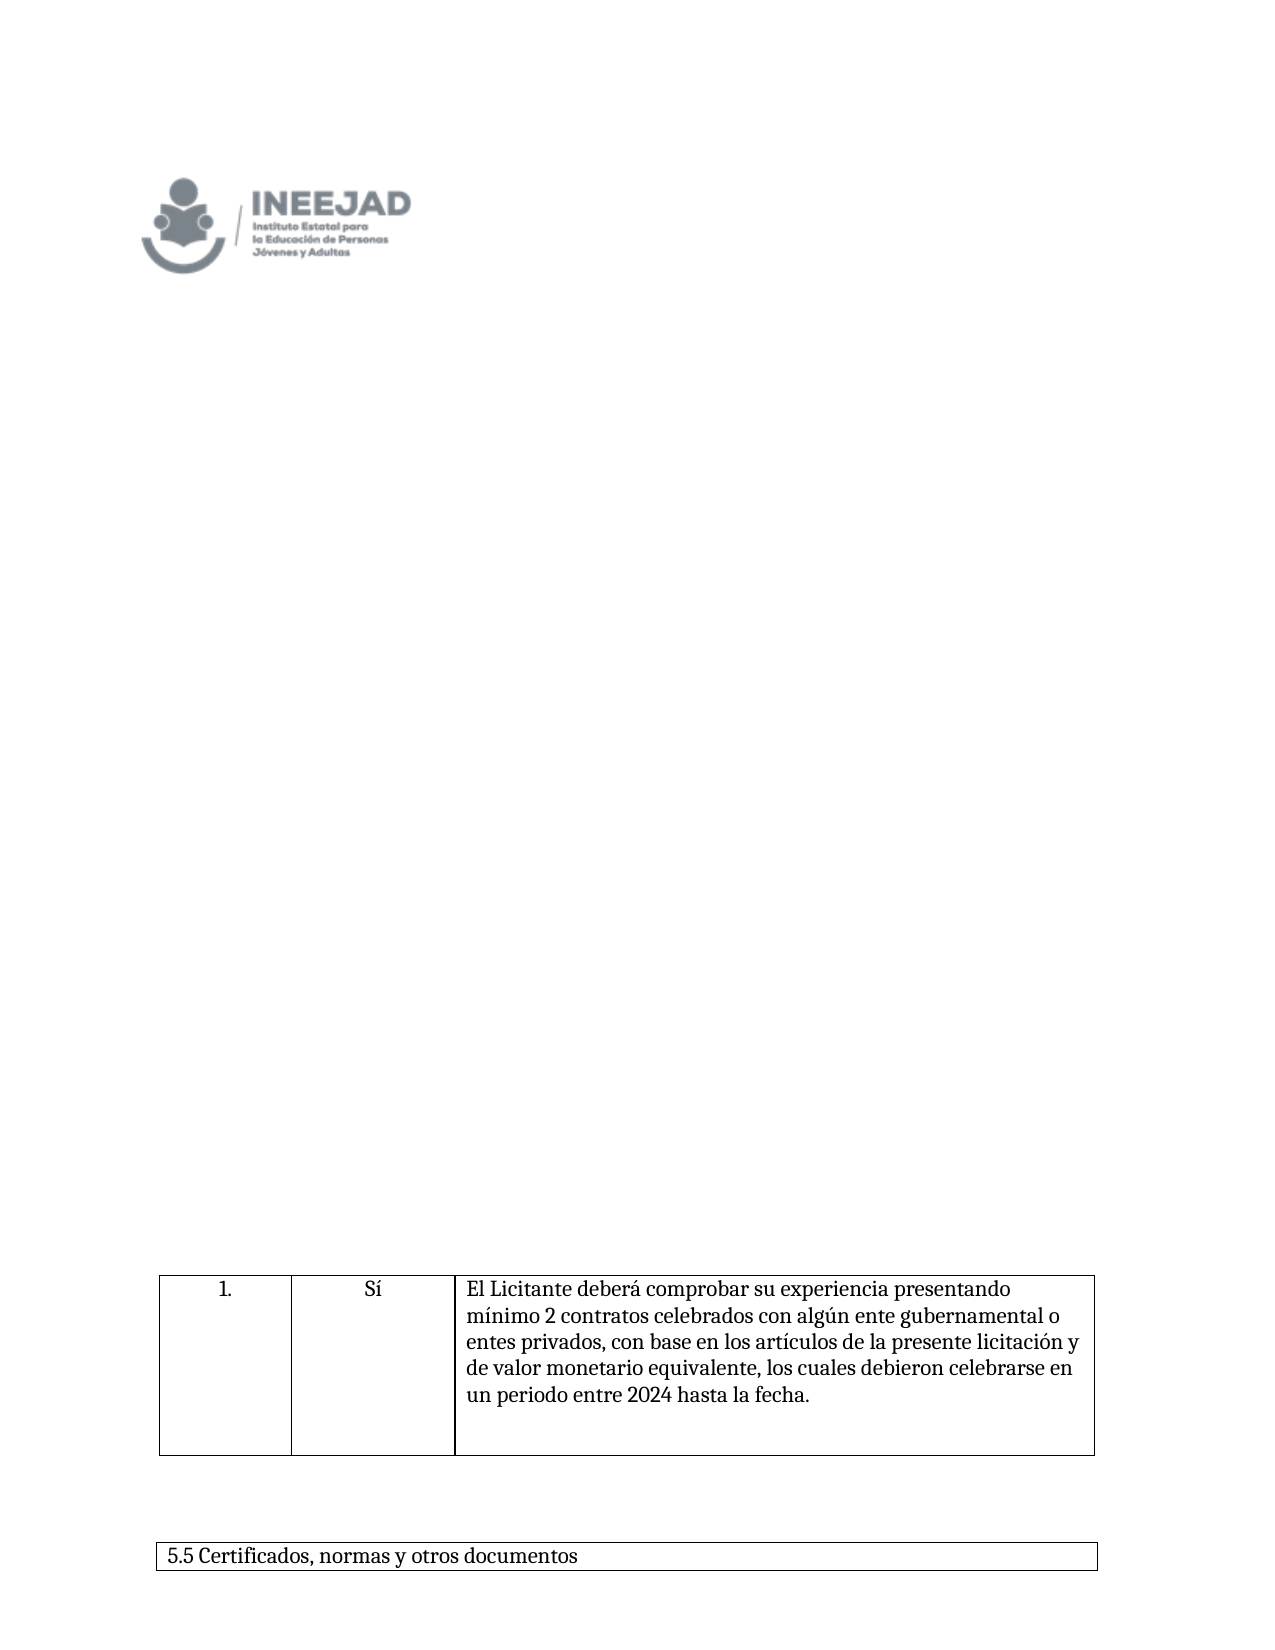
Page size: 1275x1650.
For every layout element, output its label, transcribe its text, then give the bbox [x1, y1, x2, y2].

table_cell Sí [292, 1276, 454, 1455]
table_cell El Licitante deberá comprobar su experiencia presentando mínimo 2 contratos celebrados con algún ente gubernamental o entes privados, con base en los artículos de la presente licitación y de valor monetario equivalente, los cuales debieron celebrarse en un periodo entre 2024 hasta la fecha. [456, 1276, 1094, 1455]
picture [81, 103, 1275, 1276]
table_cell 1. [160, 1276, 291, 1455]
table_header 5.5 Certificados, normas y otros documentos [157, 1543, 1097, 1569]
